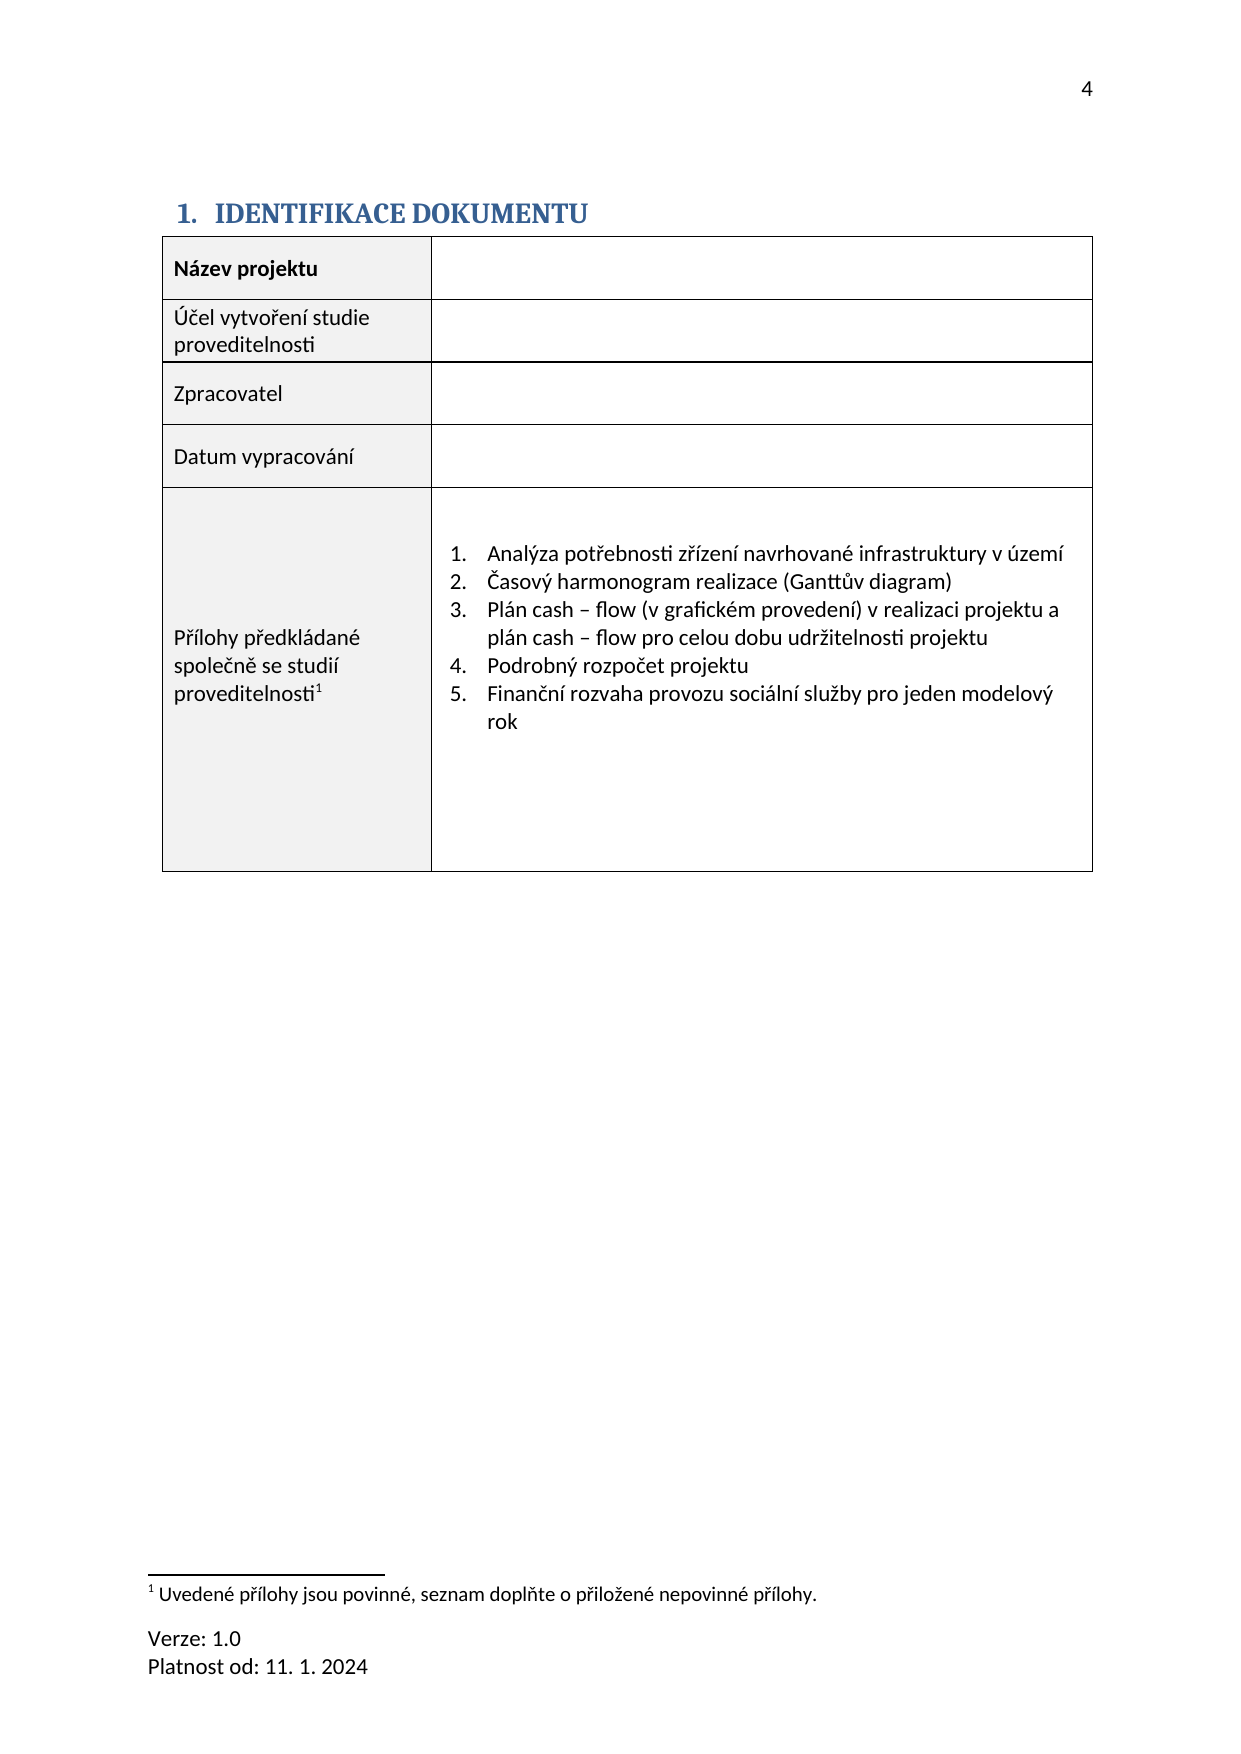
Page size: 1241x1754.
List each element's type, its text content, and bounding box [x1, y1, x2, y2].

table_cell Účel vytvoření studie proveditelnosti [163, 300, 431, 361]
table_cell Přílohy předkládané společně se studií proveditelnosti [163, 488, 431, 871]
table_cell Analýza potřebnosti zřízení navrhované infrastruktury v území Časový harmonogram realizace (Ganttův diagram) Plán cash – flow (v grafickém provedení) v realizaci projektu a plán cash – flow pro celou dobu udržitelnosti projektu Podrobný rozpočet projektu Finanční rozvaha provozu sociální služby pro jeden modelový rok [432, 488, 1092, 871]
table_cell [432, 425, 1092, 487]
table_cell [432, 300, 1092, 361]
table_header [432, 237, 1092, 299]
table_cell Zpracovatel [163, 363, 431, 424]
table_header Název projektu [163, 237, 431, 299]
table_cell [432, 363, 1092, 424]
table_cell Datum vypracování [163, 425, 431, 487]
subtitle IDENTIFIKACE DOKUMENTU [177, 198, 1092, 231]
